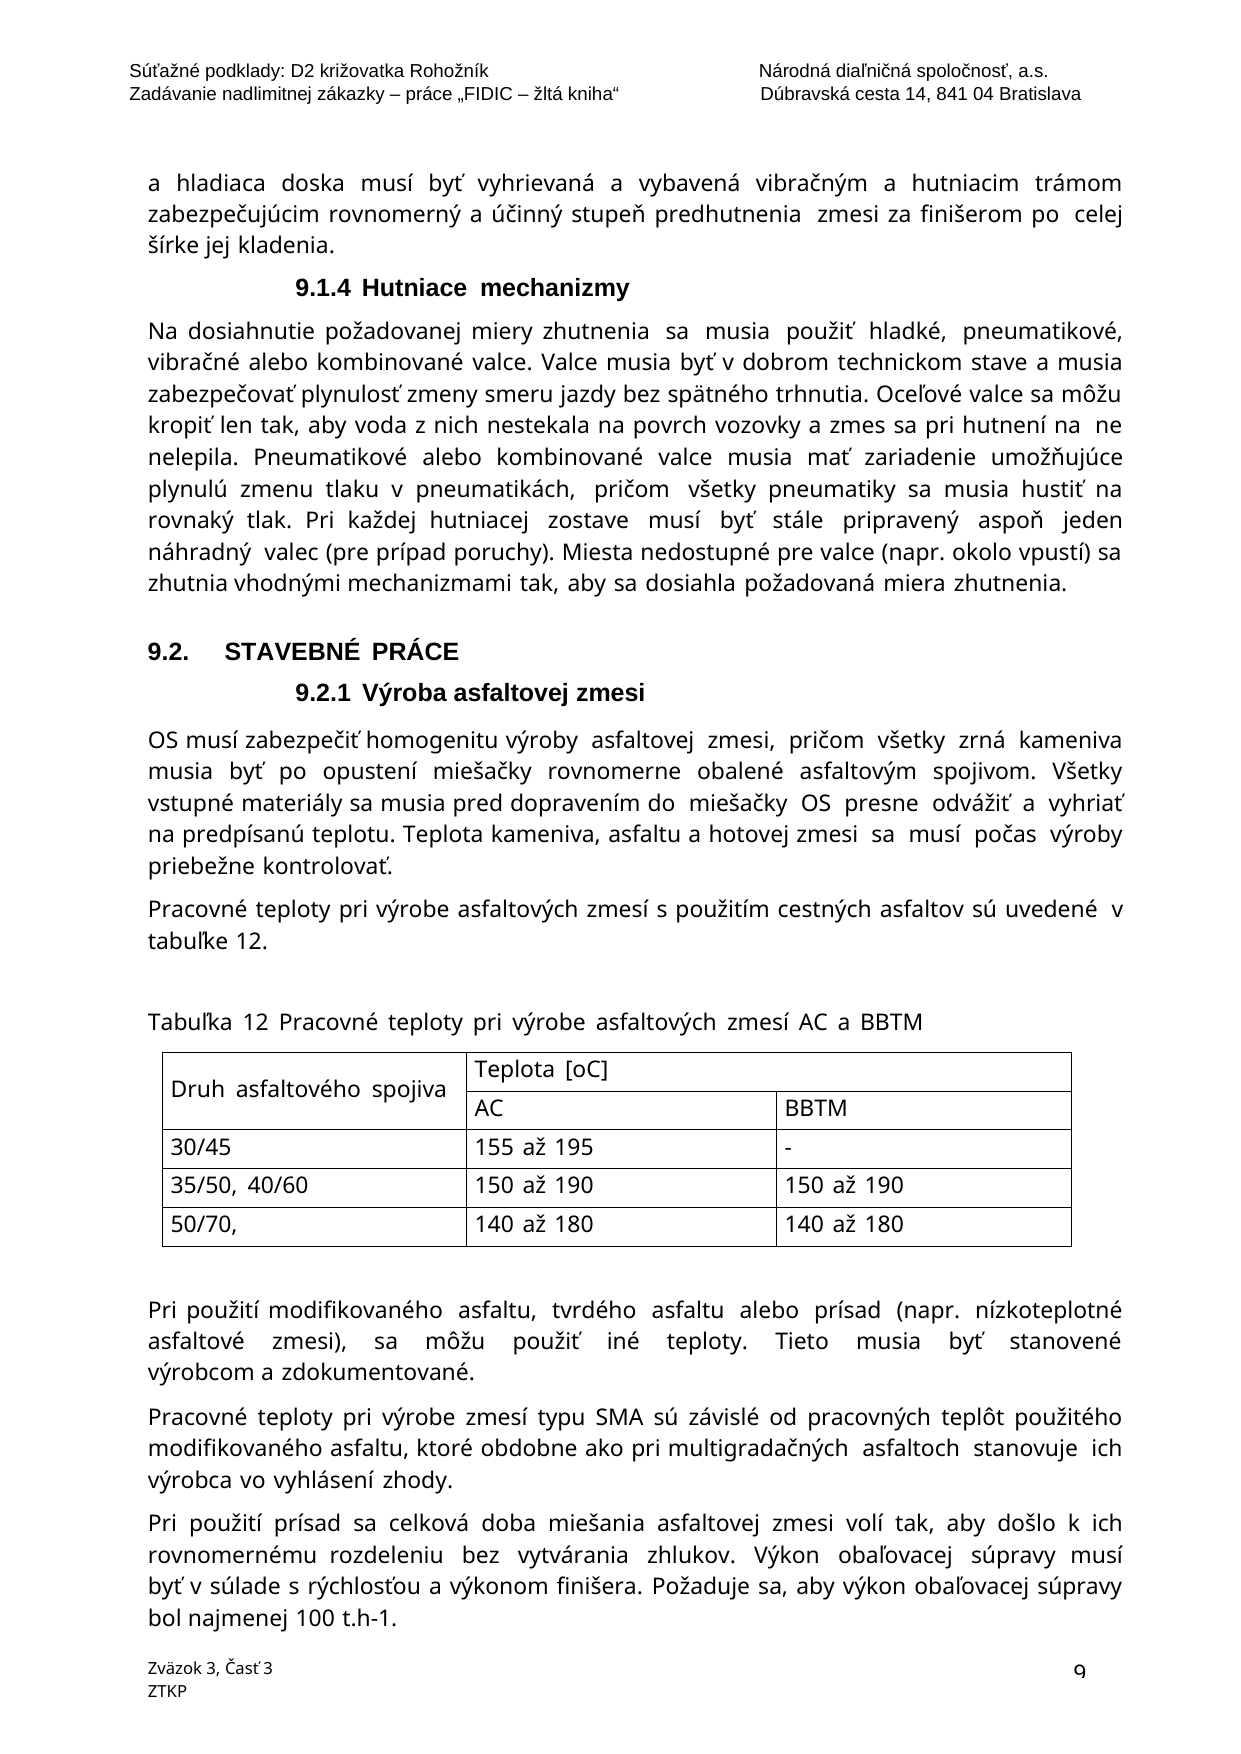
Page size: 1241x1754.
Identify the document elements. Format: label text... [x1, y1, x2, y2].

text Tabuľka 12 Pracovné teploty pri výrobe asfaltových zmesí AC a BBTM [148, 1005, 1134, 1037]
subtitle Hutniace mechanizmy [295, 273, 1134, 302]
text Pracovné teploty pri výrobe asfaltových zmesí s použitím cestných asfaltov sú uvedené v tabuľke 12. [148, 893, 1123, 956]
table_cell 50/70, [163, 1208, 466, 1246]
table_cell 155 až 195 [467, 1130, 776, 1168]
table_cell 35/50, 40/60 [163, 1169, 466, 1207]
table_cell AC [467, 1092, 776, 1129]
text Pracovné teploty pri výrobe zmesí typu SMA sú závislé od pracovných teplôt použitého modifikovaného asfaltu, ktoré obdobne ako pri multigradačných asfaltoch stanovuje ich výrobca vo vyhlásení zhody. [148, 1400, 1123, 1495]
table_header Teplota [oC] [467, 1053, 1071, 1091]
table_cell - [777, 1130, 1071, 1168]
table_header Druh asfaltového spojiva [163, 1053, 466, 1129]
text Pri použití prísad sa celková doba miešania asfaltovej zmesi volí tak, aby došlo k ich rovnomernému rozdeleniu bez vytvárania zhlukov. Výkon obaľovacej súpravy musí byť v súlade s rýchlosťou a výkonom finišera. Požaduje sa, aby výkon obaľovacej súpravy bol najmenej 100 t.h-1. [148, 1507, 1123, 1633]
text Pri použití modifikovaného asfaltu, tvrdého asfaltu alebo prísad (napr. nízkoteplotné asfaltové zmesi), sa môžu použiť iné teploty. Tieto musia byť stanovené výrobcom a zdokumentované. [148, 1294, 1123, 1387]
text OS musí zabezpečiť homogenitu výroby asfaltovej zmesi, pričom všetky zrná kameniva musia byť po opustení miešačky rovnomerne obalené asfaltovým spojivom. Všetky vstupné materiály sa musia pred dopravením do miešačky OS presne odvážiť a vyhriať na predpísanú teplotu. Teplota kameniva, asfaltu a hotovej zmesi sa musí počas výroby priebežne kontrolovať. [148, 724, 1123, 881]
subtitle STAVEBNÉ PRÁCE [147, 637, 1134, 666]
text Na dosiahnutie požadovanej miery zhutnenia sa musia použiť hladké, pneumatikové, vibračné alebo kombinované valce. Valce musia byť v dobrom technickom stave a musia zabezpečovať plynulosť zmeny smeru jazdy bez spätného trhnutia. Oceľové valce sa môžu kropiť len tak, aby voda z nich nestekala na povrch vozovky a zmes sa pri hutnení na ne nelepila. Pneumatikové alebo kombinované valce musia mať zariadenie umožňujúce plynulú zmenu tlaku v pneumatikách, pričom všetky pneumatiky sa musia hustiť na rovnaký tlak. Pri každej hutniacej zostave musí byť stále pripravený aspoň jeden náhradný valec (pre prípad poruchy). Miesta nedostupné pre valce (napr. okolo vpustí) sa zhutnia vhodnými mechanizmami tak, aby sa dosiahla požadovaná miera zhutnenia. [148, 315, 1123, 598]
table_cell 150 až 190 [777, 1169, 1071, 1207]
table_cell 140 až 180 [777, 1208, 1071, 1246]
subtitle Výroba asfaltovej zmesi [295, 678, 1134, 707]
table_cell BBTM [777, 1092, 1071, 1129]
table_cell 140 až 180 [467, 1208, 776, 1246]
table_cell 30/45 [163, 1130, 466, 1168]
text a hladiaca doska musí byť vyhrievaná a vybavená vibračným a hutniacim trámom zabezpečujúcim rovnomerný a účinný stupeň predhutnenia zmesi za finišerom po celej šírke jej kladenia. [148, 167, 1123, 261]
table_cell 150 až 190 [467, 1169, 776, 1207]
